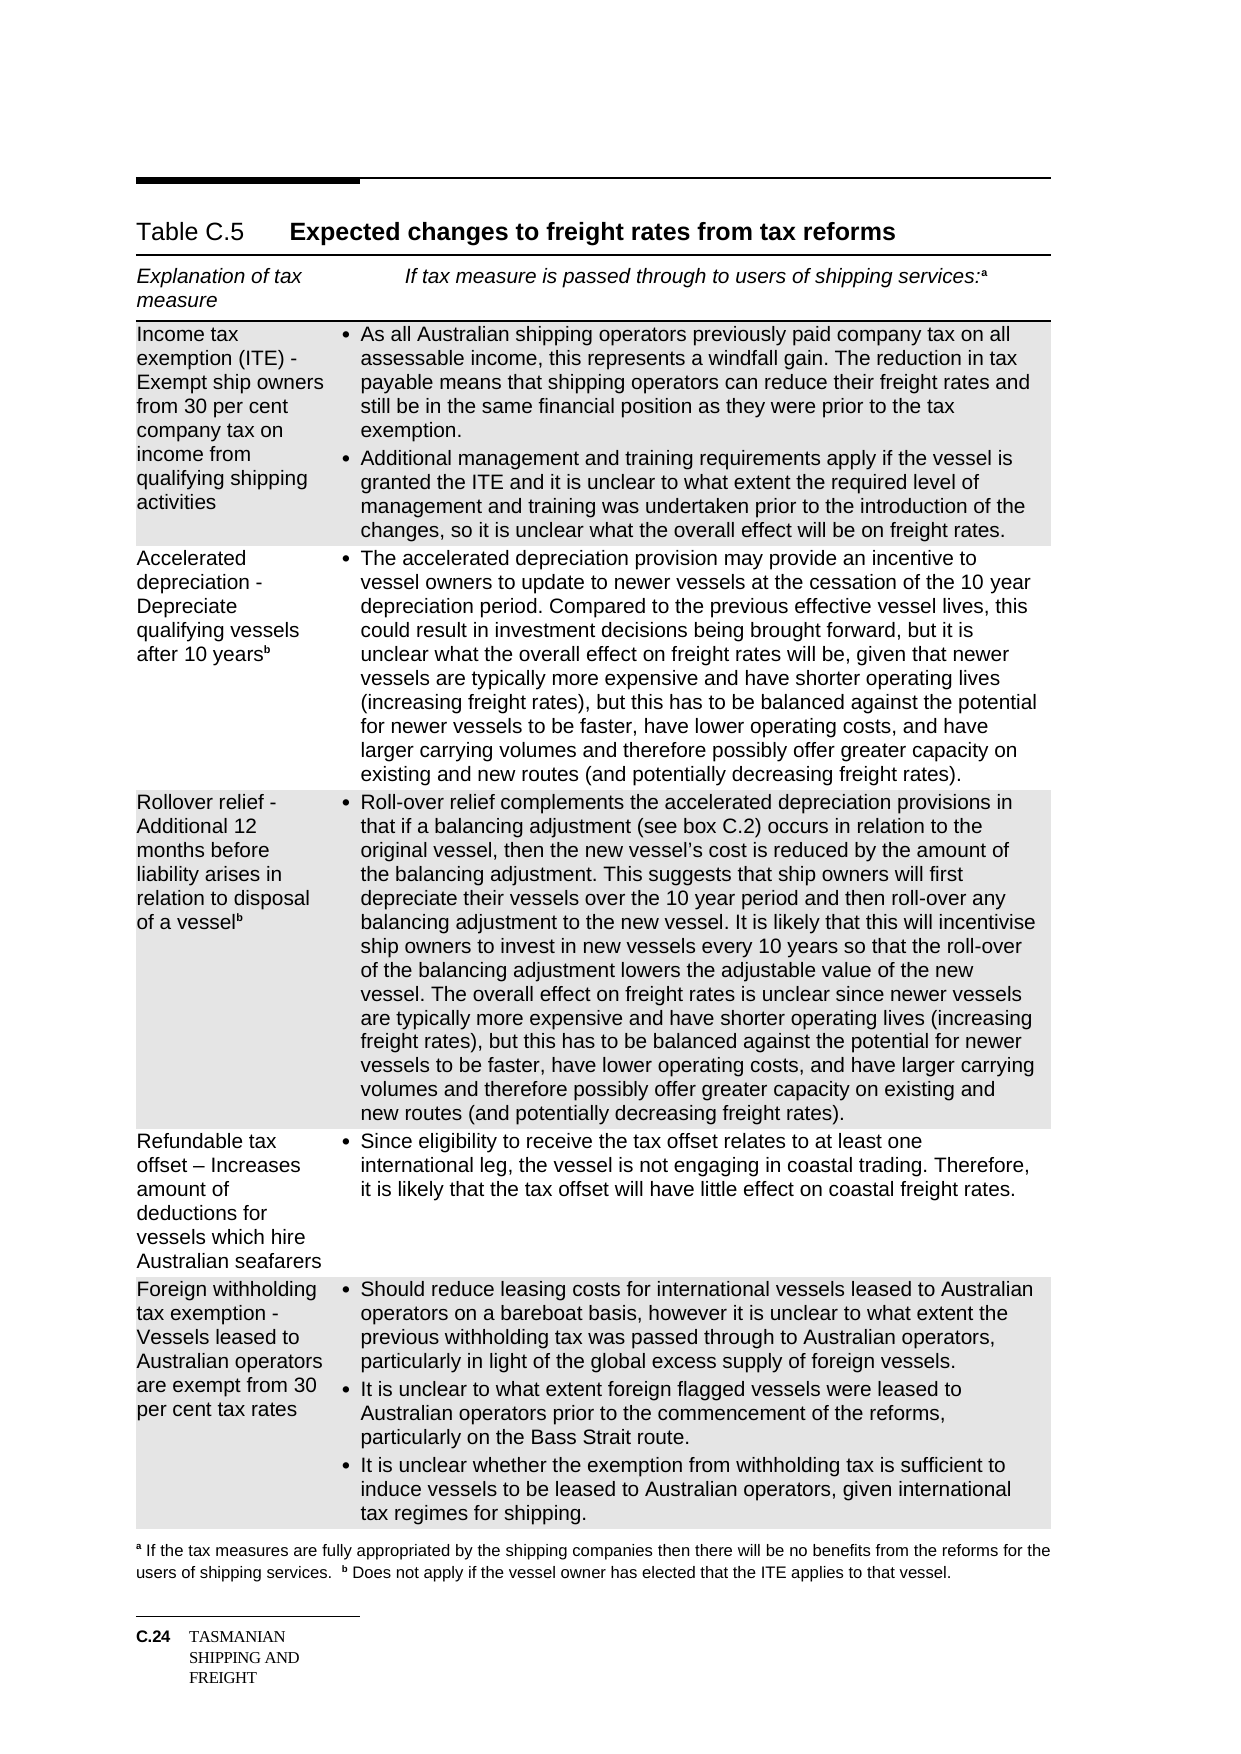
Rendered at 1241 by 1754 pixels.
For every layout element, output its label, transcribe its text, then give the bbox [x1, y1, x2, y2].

table_cell Should reduce leasing costs for international vessels leased to Australian operators on a bareboat basis, however it is unclear to what extent the previous withholding tax was passed through to Australian operators, particularly in light of the global excess supply of foreign vessels. It is unclear to what extent foreign flagged vessels were leased to Australian operators prior to the commencement of the reforms, particularly on the Bass Strait route. It is unclear whether the exemption from withholding tax is sufficient to induce vessels to be leased to Australian operators, given international tax regimes for shipping. [343, 1277, 1051, 1529]
title Table C.5 Expected changes to freight rates from tax reforms [136, 217, 1051, 246]
table_header If tax measure is passed through to users of shipping services:a [343, 256, 1051, 320]
table_cell Rollover relief - Additional 12 months before liability arises in relation to disposal of a vesselb [136, 790, 343, 1129]
table_cell Income tax exemption (ITE) - Exempt ship owners from 30 per cent company tax on income from qualifying shipping activities [136, 322, 343, 546]
table_cell Refundable tax offset – Increases amount of deductions for vessels which hire Australian seafarers [136, 1129, 343, 1277]
table_cell Accelerated depreciation - Depreciate qualifying vessels after 10 yearsb [136, 546, 343, 790]
table_cell Foreign withholding tax exemption - Vessels leased to Australian operators are exempt from 30 per cent tax rates [136, 1277, 343, 1529]
table_header Explanation of tax measure [136, 256, 343, 320]
table_cell Since eligibility to receive the tax offset relates to at least one international leg, the vessel is not engaging in coastal trading. Therefore, it is likely that the tax offset will have little effect on coastal freight rates. [343, 1129, 1051, 1277]
table_cell The accelerated depreciation provision may provide an incentive to vessel owners to update to newer vessels at the cessation of the 10 year depreciation period. Compared to the previous effective vessel lives, this could result in investment decisions being brought forward, but it is unclear what the overall effect on freight rates will be, given that newer vessels are typically more expensive and have shorter operating lives (increasing freight rates), but this has to be balanced against the potential for newer vessels to be faster, have lower operating costs, and have larger carrying volumes and therefore possibly offer greater capacity on existing and new routes (and potentially decreasing freight rates). [343, 546, 1051, 790]
table_cell Roll-over relief complements the accelerated depreciation provisions in that if a balancing adjustment (see box C.2) occurs in relation to the original vessel, then the new vessel’s cost is reduced by the amount of the balancing adjustment. This suggests that ship owners will first depreciate their vessels over the 10 year period and then roll-over any balancing adjustment to the new vessel. It is likely that this will incentivise ship owners to invest in new vessels every 10 years so that the roll-over of the balancing adjustment lowers the adjustable value of the new vessel. The overall effect on freight rates is unclear since newer vessels are typically more expensive and have shorter operating lives (increasing freight rates), but this has to be balanced against the potential for newer vessels to be faster, have lower operating costs, and have larger carrying volumes and therefore possibly offer greater capacity on existing and new routes (and potentially decreasing freight rates). [343, 790, 1051, 1129]
text a If the tax measures are fully appropriated by the shipping companies then there will be no benefits from the reforms for the users of shipping services. b Does not apply if the vessel owner has elected that the ITE applies to that vessel. [136, 1538, 1051, 1583]
table_cell As all Australian shipping operators previously paid company tax on all assessable income, this represents a windfall gain. The reduction in tax payable means that shipping operators can reduce their freight rates and still be in the same financial position as they were prior to the tax exemption. Additional management and training requirements apply if the vessel is granted the ITE and it is unclear to what extent the required level of management and training was undertaken prior to the introduction of the changes, so it is unclear what the overall effect will be on freight rates. [343, 322, 1051, 546]
